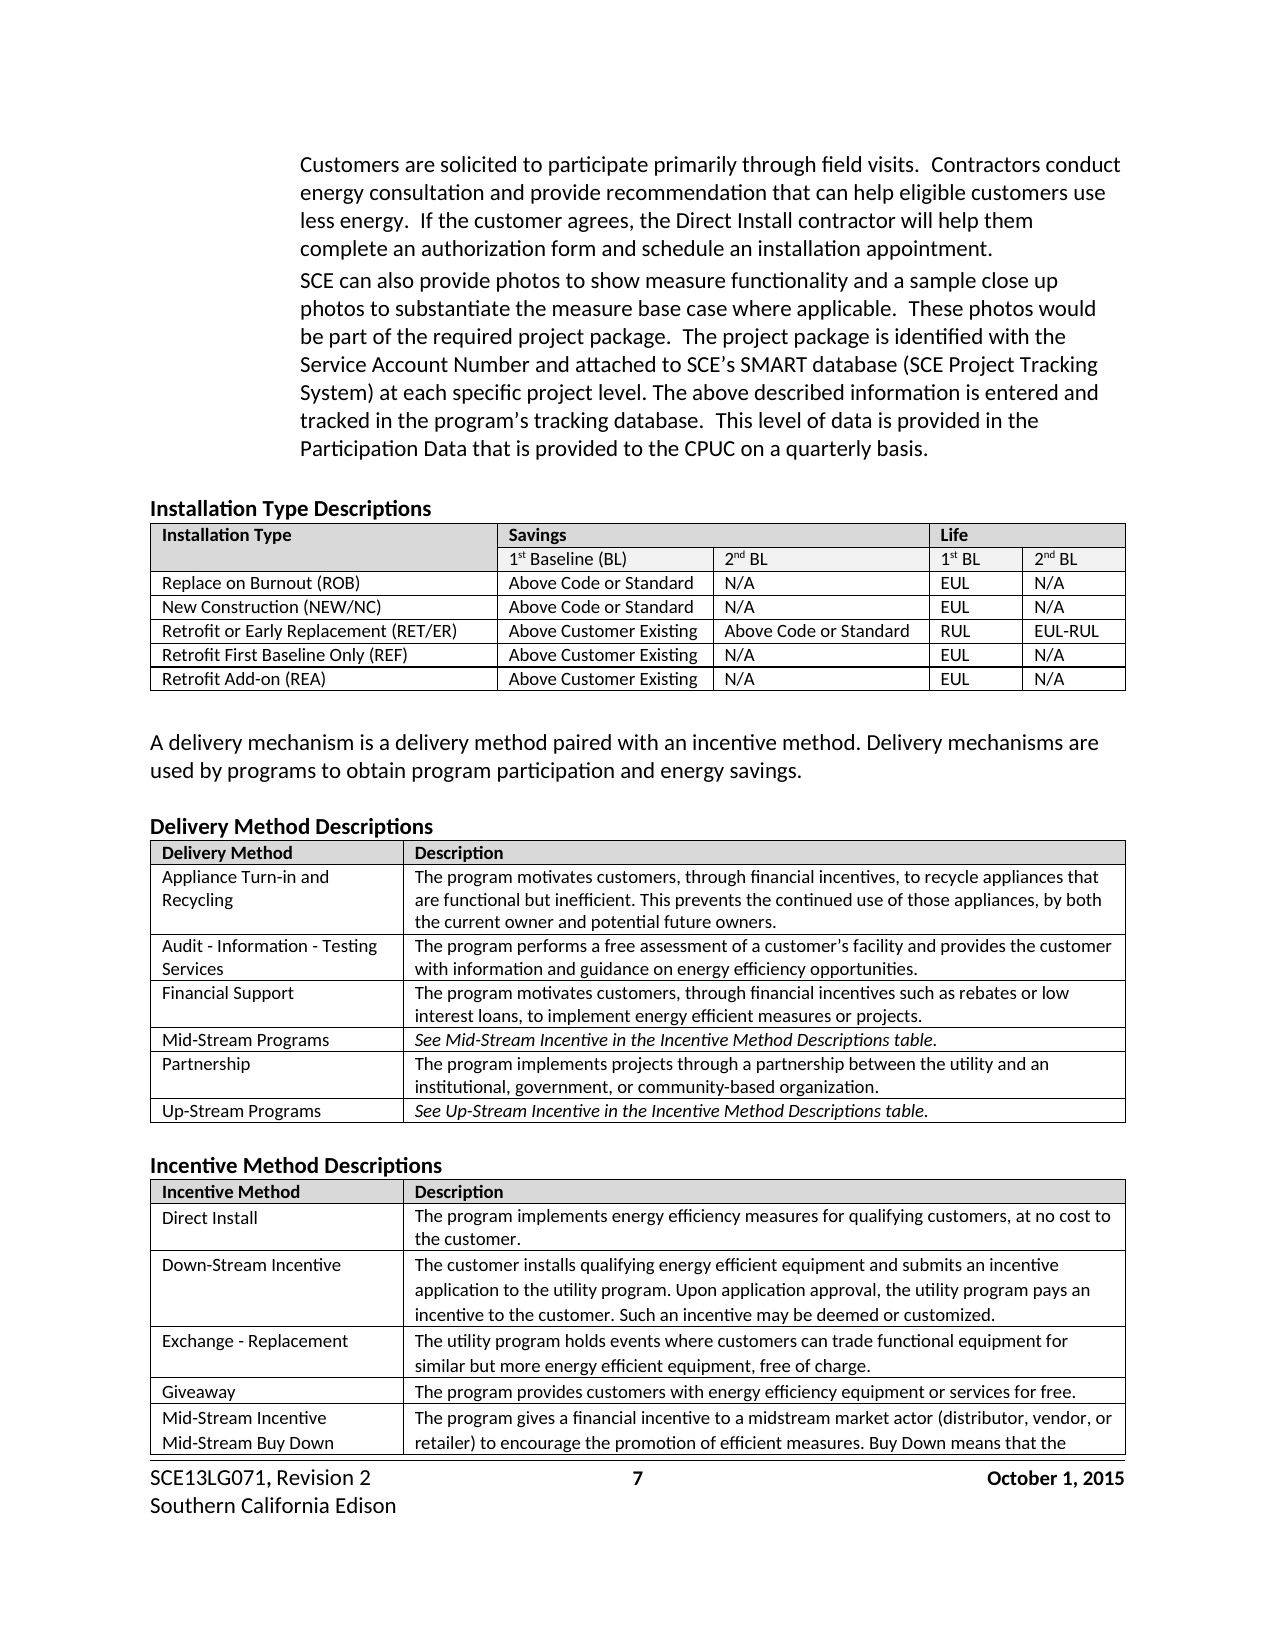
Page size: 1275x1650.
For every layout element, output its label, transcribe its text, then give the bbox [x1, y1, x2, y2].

table_cell The program motivates customers, through financial incentives, to recycle appliances that are functional but inefficient. This prevents the continued use of those appliances, by both the current owner and potential future owners. [404, 865, 1125, 933]
table_cell Exchange - Replacement [151, 1327, 403, 1377]
table_cell Above Customer Existing [498, 620, 713, 642]
table_cell 1st BL [930, 548, 1022, 571]
text Incentive Method Descriptions [150, 1151, 1125, 1179]
table_cell N/A [714, 572, 929, 594]
table_cell The program motivates customers, through financial incentives such as rebates or low interest loans, to implement energy efficient measures or projects. [404, 981, 1125, 1027]
table_cell N/A [714, 668, 929, 690]
table_header Delivery Method [151, 841, 403, 864]
table_cell 2nd BL [1023, 548, 1125, 571]
table_cell The utility program holds events where customers can trade functional equipment for similar but more energy efficient equipment, free of charge. [404, 1327, 1125, 1377]
text A delivery mechanism is a delivery method paired with an incentive method. Delivery mechanisms are used by programs to obtain program participation and energy savings. [150, 728, 1125, 784]
text Customers are solicited to participate primarily through field visits. Contractors conduct energy consultation and provide recommendation that can help eligible customers use less energy. If the customer agrees, the Direct Install contractor will help them complete an authorization form and schedule an installation appointment. [300, 150, 1125, 262]
table_cell N/A [1023, 668, 1125, 690]
table_cell Partnership [151, 1052, 403, 1098]
text SCE can also provide photos to show measure functionality and a sample close up photos to substantiate the measure base case where applicable. These photos would be part of the required project package. The project package is identified with the Service Account Number and attached to SCE’s SMART database (SCE Project Tracking System) at each specific project level. The above described information is entered and tracked in the program’s tracking database. This level of data is provided in the Participation Data that is provided to the CPUC on a quarterly basis. [300, 266, 1125, 462]
table_cell EUL [930, 668, 1022, 690]
table_cell See Up-Stream Incentive in the Incentive Method Descriptions table. [404, 1099, 1125, 1122]
table_cell Above Customer Existing [498, 668, 713, 690]
table_cell Above Code or Standard [498, 572, 713, 594]
table_cell The program provides customers with energy efficiency equipment or services for free. [404, 1378, 1125, 1403]
table_cell EUL [930, 644, 1022, 666]
table_cell Appliance Turn-in and Recycling [151, 865, 403, 933]
table_cell EUL [930, 596, 1022, 618]
table_cell Above Customer Existing [498, 644, 713, 666]
table_cell 2nd BL [714, 548, 929, 571]
table_cell N/A [714, 596, 929, 618]
table_cell The customer installs qualifying energy efficient equipment and submits an incentive application to the utility program. Upon application approval, the utility program pays an incentive to the customer. Such an incentive may be deemed or customized. [404, 1251, 1125, 1326]
text Installation Type Descriptions [150, 494, 1125, 523]
table_cell EUL-RUL [1023, 620, 1125, 642]
table_header Life [930, 524, 1125, 547]
table_header Savings [498, 524, 929, 547]
table_cell N/A [1023, 644, 1125, 666]
text Delivery Method Descriptions [150, 812, 1125, 840]
table_header Incentive Method [151, 1180, 403, 1203]
table_cell The program implements energy efficiency measures for qualifying customers, at no cost to the customer. [404, 1204, 1125, 1250]
table_cell The program performs a free assessment of a customer’s facility and provides the customer with information and guidance on energy efficiency opportunities. [404, 935, 1125, 980]
table_cell The program implements projects through a partnership between the utility and an institutional, government, or community-based organization. [404, 1052, 1125, 1098]
table_cell New Construction (NEW/NC) [151, 596, 497, 618]
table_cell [151, 1404, 403, 1454]
table_cell Above Code or Standard [714, 620, 929, 642]
table_cell Replace on Burnout (ROB) [151, 572, 497, 594]
table_cell N/A [1023, 572, 1125, 594]
table_cell N/A [714, 644, 929, 666]
table_header Installation Type [151, 524, 497, 571]
table_cell Financial Support [151, 981, 403, 1027]
table_cell See Mid-Stream Incentive in the Incentive Method Descriptions table. [404, 1028, 1125, 1051]
table_header Description [404, 1180, 1125, 1203]
table_header Description [404, 841, 1125, 864]
table_cell Direct Install [151, 1204, 403, 1250]
table_cell Retrofit First Baseline Only (REF) [151, 644, 497, 666]
table_cell Audit - Information - Testing Services [151, 935, 403, 980]
table_cell Up-Stream Programs [151, 1099, 403, 1122]
table_cell Above Code or Standard [498, 596, 713, 618]
table_cell Retrofit Add-on (REA) [151, 668, 497, 690]
table_cell Down-Stream Incentive [151, 1251, 403, 1326]
table_cell N/A [1023, 596, 1125, 618]
table_cell Giveaway [151, 1378, 403, 1403]
table_cell EUL [930, 572, 1022, 594]
table_cell RUL [930, 620, 1022, 642]
table_cell Mid-Stream Programs [151, 1028, 403, 1051]
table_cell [404, 1404, 1125, 1454]
table_cell 1st Baseline (BL) [498, 548, 713, 571]
table_cell Retrofit or Early Replacement (RET/ER) [151, 620, 497, 642]
